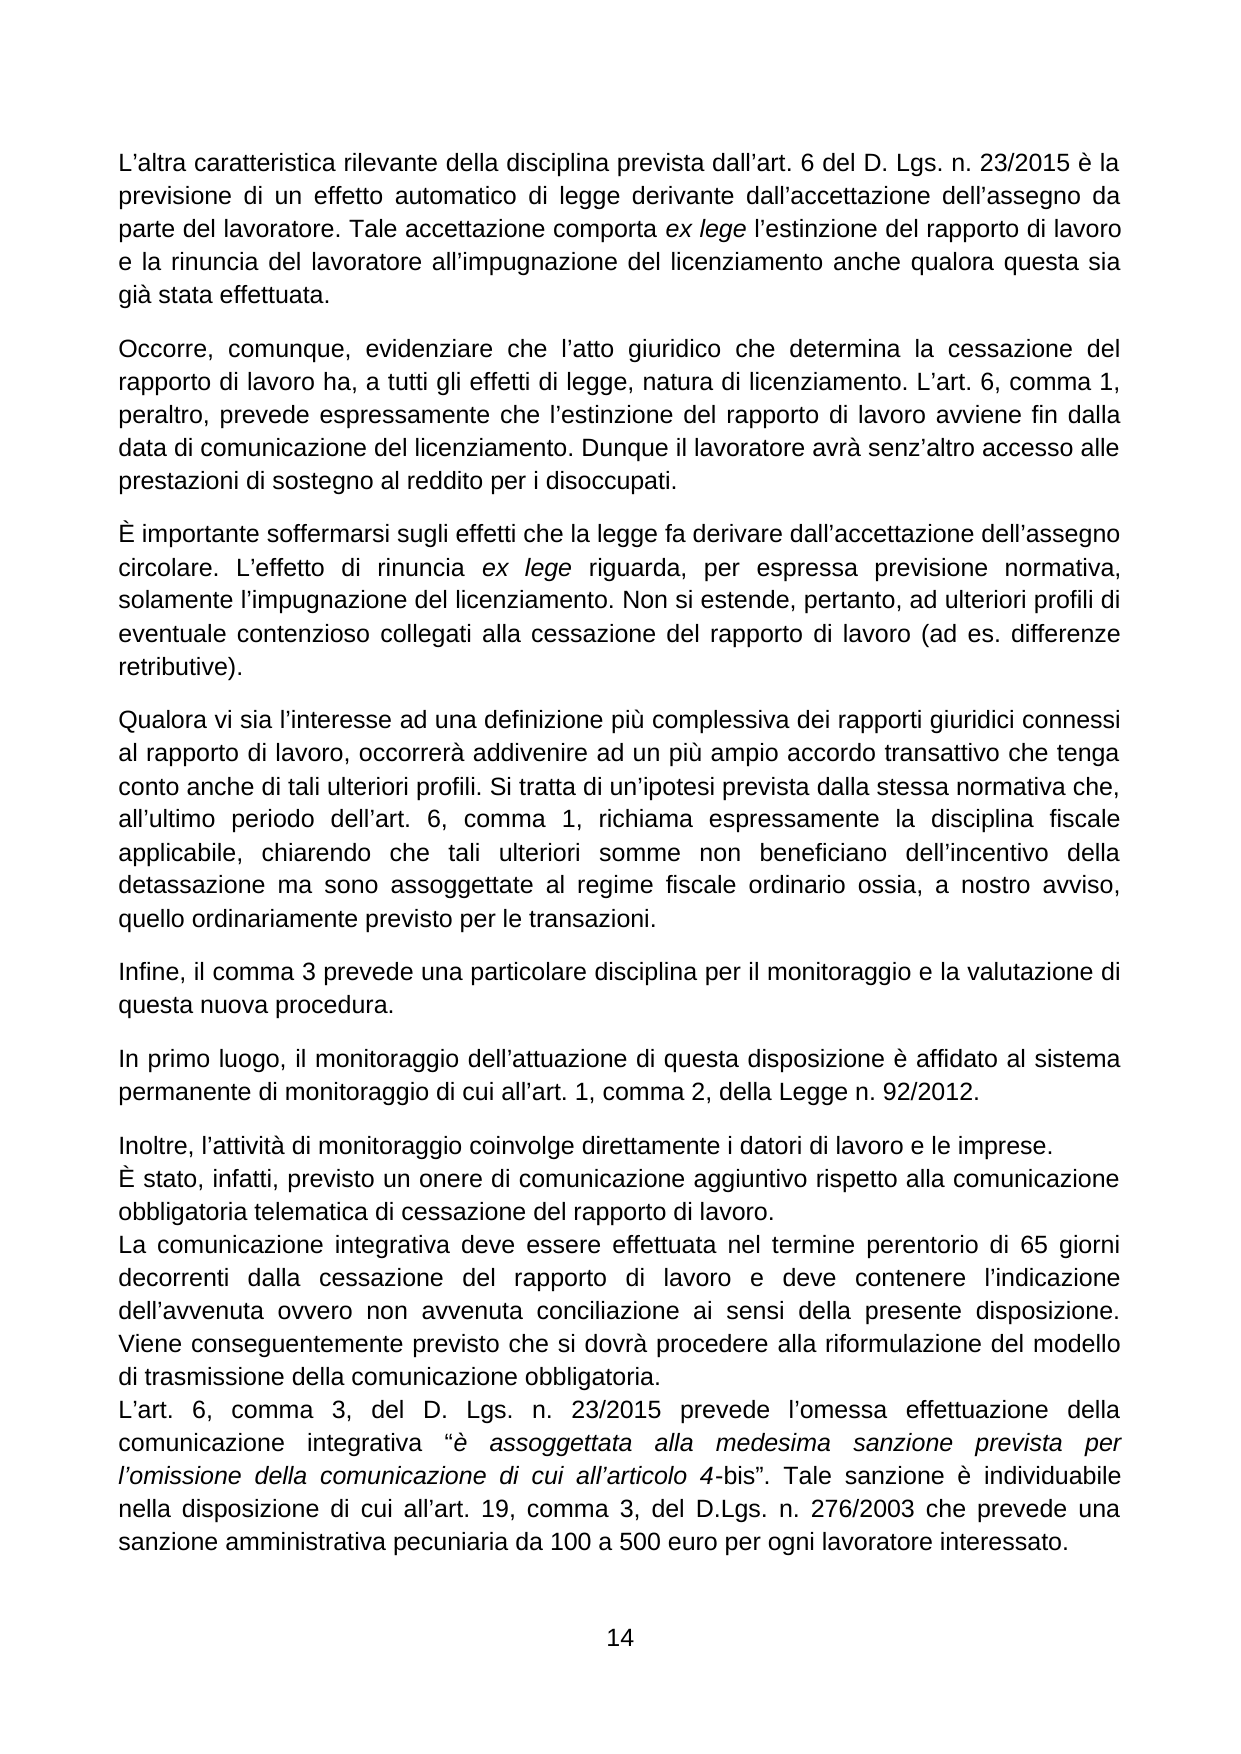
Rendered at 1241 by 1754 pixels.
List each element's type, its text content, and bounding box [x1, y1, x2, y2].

text In primo luogo, il monitoraggio dell’attuazione di questa disposizione è affidato al sistema permanente di monitoraggio di cui all’art. 1, comma 2, della Legge n. 92/2012. [118, 1044, 1122, 1106]
text L’art. 6, comma 3, del D. Lgs. n. 23/2015 prevede l’omessa effettuazione della comunicazione integrativa “è assoggettata alla medesima sanzione prevista per l’omissione della comunicazione di cui all’articolo 4-bis”. Tale sanzione è individuabile nella disposizione di cui all’art. 19, comma 3, del D.Lgs. n. 276/2003 che prevede una sanzione amministrativa pecuniaria da 100 a 500 euro per ogni lavoratore interessato. [118, 1395, 1122, 1556]
text Infine, il comma 3 prevede una particolare disciplina per il monitoraggio e la valutazione di questa nuova procedura. [118, 957, 1122, 1019]
text È stato, infatti, previsto un onere di comunicazione aggiuntivo rispetto alla comunicazione obbligatoria telematica di cessazione del rapporto di lavoro. [118, 1164, 1122, 1226]
text La comunicazione integrativa deve essere effettuata nel termine perentorio di 65 giorni decorrenti dalla cessazione del rapporto di lavoro e deve contenere l’indicazione dell’avvenuta ovvero non avvenuta conciliazione ai sensi della presente disposizione. Viene conseguentemente previsto che si dovrà procedere alla riformulazione del modello di trasmissione della comunicazione obbligatoria. [118, 1230, 1122, 1391]
text L’altra caratteristica rilevante della disciplina prevista dall’art. 6 del D. Lgs. n. 23/2015 è la previsione di un effetto automatico di legge derivante dall’accettazione dell’assegno da parte del lavoratore. Tale accettazione comporta ex lege l’estinzione del rapporto di lavoro e la rinuncia del lavoratore all’impugnazione del licenziamento anche qualora questa sia già stata effettuata. [118, 148, 1122, 308]
text Qualora vi sia l’interesse ad una definizione più complessiva dei rapporti giuridici connessi al rapporto di lavoro, occorrerà addivenire ad un più ampio accordo transattivo che tenga conto anche di tali ulteriori profili. Si tratta di un’ipotesi prevista dalla stessa normativa che, all’ultimo periodo dell’art. 6, comma 1, richiama espressamente la disciplina fiscale applicabile, chiarendo che tali ulteriori somme non beneficiano dell’incentivo della detassazione ma sono assoggettate al regime fiscale ordinario ossia, a nostro avviso, quello ordinariamente previsto per le transazioni. [118, 705, 1122, 932]
text È importante soffermarsi sugli effetti che la legge fa derivare dall’accettazione dell’assegno circolare. L’effetto di rinuncia ex lege riguarda, per espressa previsione normativa, solamente l’impugnazione del licenziamento. Non si estende, pertanto, ad ulteriori profili di eventuale contenzioso collegati alla cessazione del rapporto di lavoro (ad es. differenze retributive). [118, 519, 1122, 680]
text Inoltre, l’attività di monitoraggio coinvolge direttamente i datori di lavoro e le imprese. [118, 1131, 1122, 1160]
text Occorre, comunque, evidenziare che l’atto giuridico che determina la cessazione del rapporto di lavoro ha, a tutti gli effetti di legge, natura di licenziamento. L’art. 6, comma 1, peraltro, prevede espressamente che l’estinzione del rapporto di lavoro avviene fin dalla data di comunicazione del licenziamento. Dunque il lavoratore avrà senz’altro accesso alle prestazioni di sostegno al reddito per i disoccupati. [118, 333, 1122, 494]
